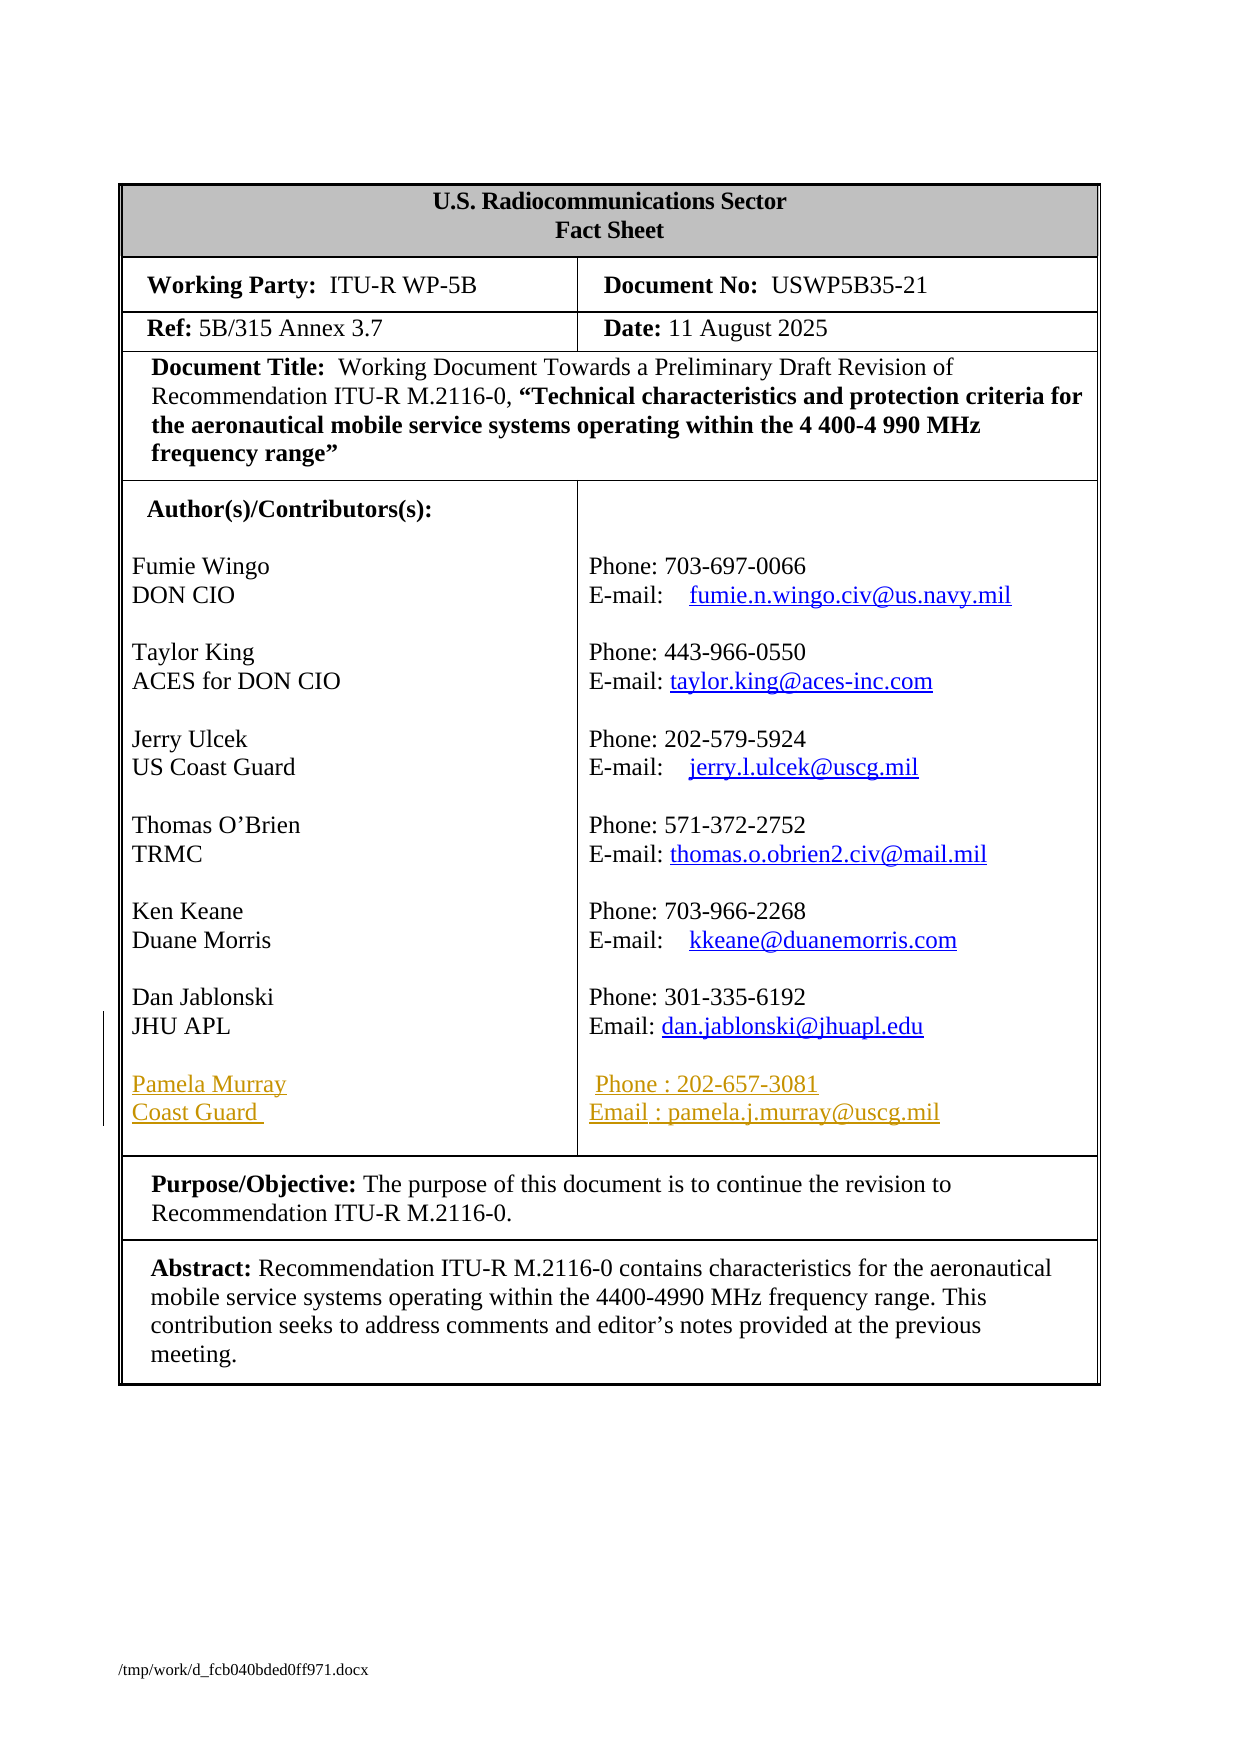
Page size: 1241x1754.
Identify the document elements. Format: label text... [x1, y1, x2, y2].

table_cell Ref: 5B/315 Annex 3.7 [123, 313, 577, 351]
table_cell Document Title: Working Document Towards a Preliminary Draft Revision of Recommendation ITU-R M.2116-0, “Technical characteristics and protection criteria for the aeronautical mobile service systems operating within the 4 400-4 990 MHz frequency range” [123, 352, 1097, 480]
table_cell Working Party: ITU-R WP-5B [123, 258, 577, 311]
table_cell Date: 11 August 2025 [578, 313, 1097, 351]
table_header U.S. Radiocommunications Sector Fact Sheet [123, 186, 1097, 256]
table_cell Abstract: Recommendation ITU-R M.2116-0 contains characteristics for the aeronautical mobile service systems operating within the 4400-4990 MHz frequency range. This contribution seeks to address comments and editor’s notes provided at the previous meeting. [123, 1241, 1097, 1383]
table_cell Purpose/Objective: The purpose of this document is to continue the revision to Recommendation ITU-R M.2116-0. [123, 1157, 1097, 1239]
table_cell Document No: USWP5B35-21 [578, 258, 1097, 311]
table_cell Author(s)/Contributors(s): Fumie Wingo DON CIO Taylor King ACES for DON CIO Jerry Ulcek US Coast Guard Thomas O’Brien TRMC Ken Keane Duane Morris Dan Jablonski JHU APL [123, 481, 577, 1155]
table_cell Phone: 703-697-0066 E-mail: fumie.n.wingo.civ@us.navy.mil Phone: 443-966-0550 E-mail: taylor.king@aces-inc.com Phone: 202-579-5924 E-mail: jerry.l.ulcek@uscg.mil Phone: 571-372-2752 E-mail: thomas.o.obrien2.civ@mail.mil Phone: 703-966-2268 E-mail: kkeane@duanemorris.com Phone: 301-335-6192 Email: dan.jablonski@jhuapl.edu [578, 481, 1097, 1155]
